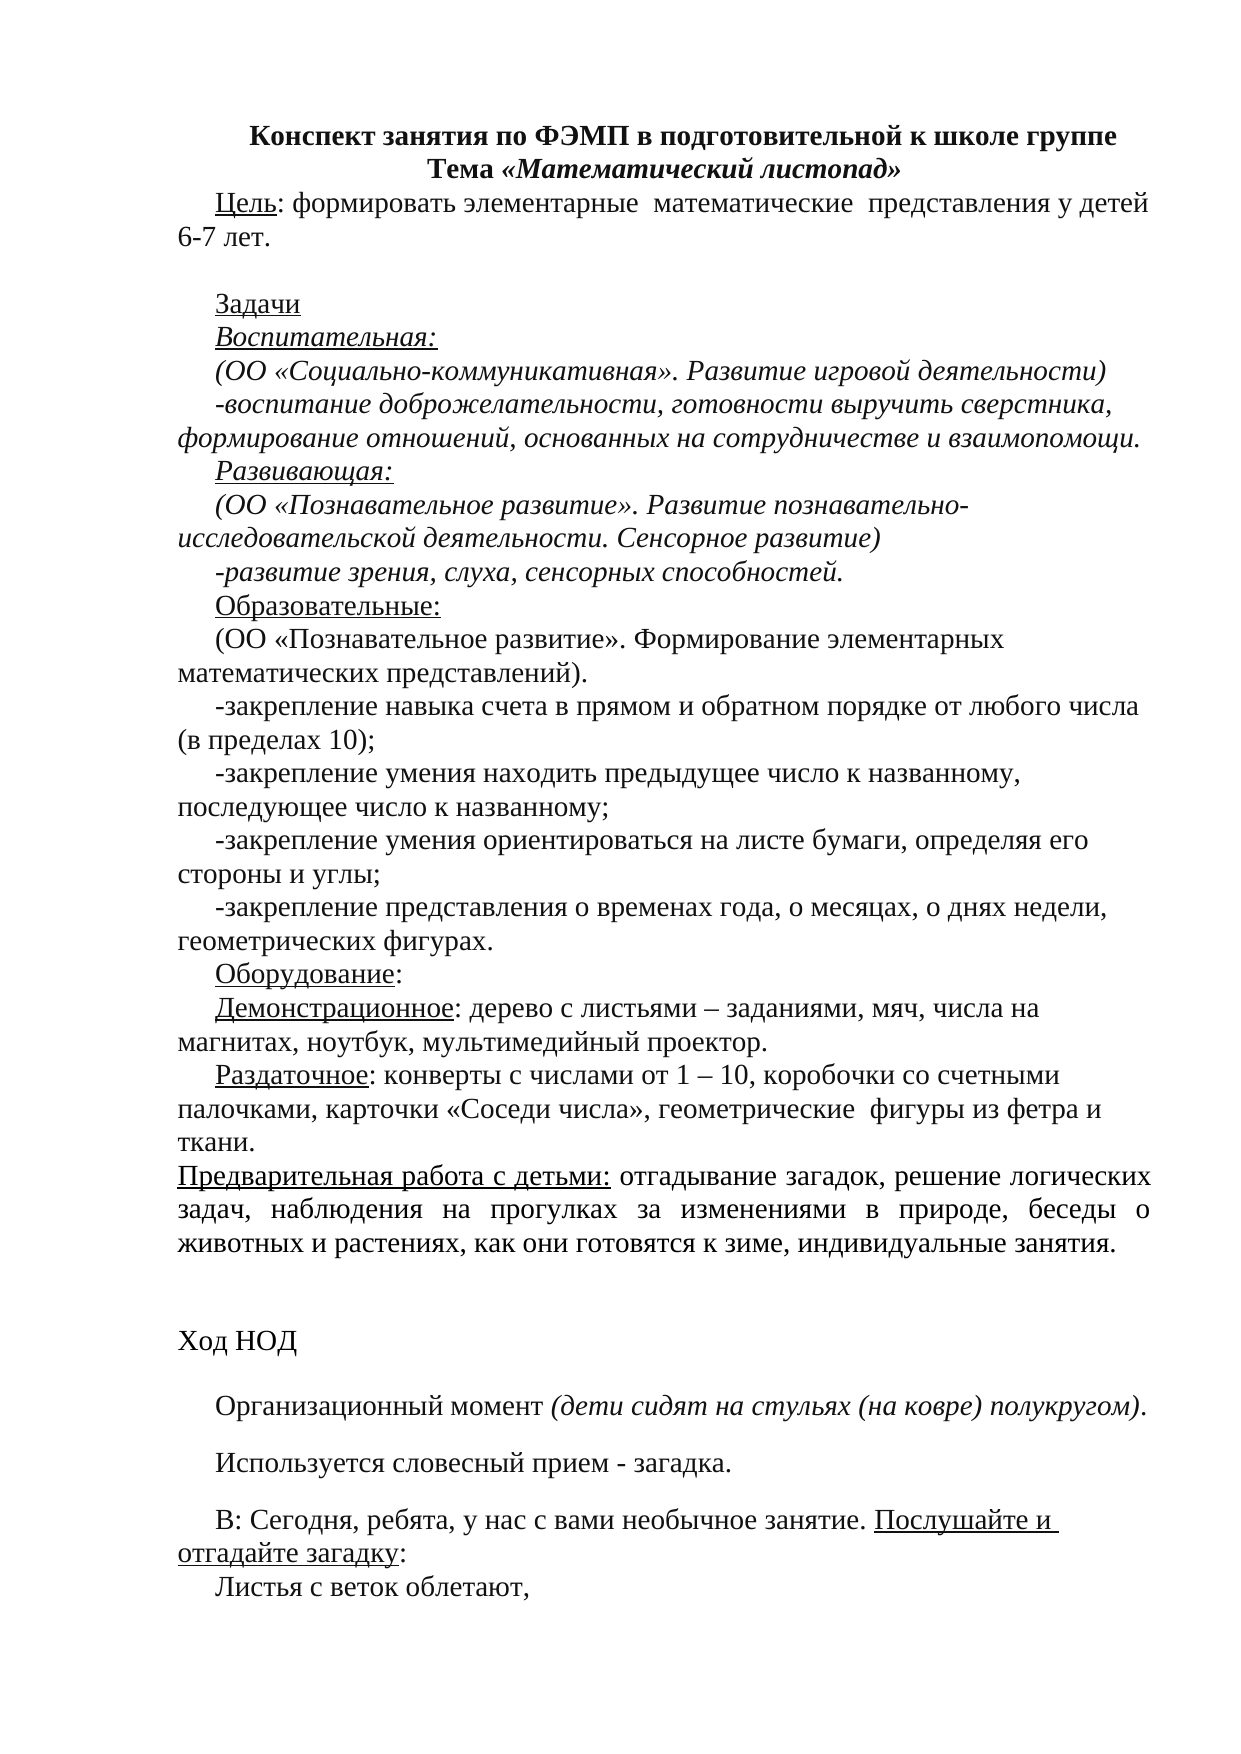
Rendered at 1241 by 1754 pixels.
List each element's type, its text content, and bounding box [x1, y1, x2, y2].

text -закрепление представления о временах года, о месяцах, о днях недели, геометрических фигурах. [177, 889, 1152, 957]
text -закрепление умения ориентироваться на листе бумаги, определяя его стороны и углы; [177, 822, 1152, 889]
text Образовательные: [177, 588, 1152, 621]
text Воспитательная: [177, 319, 1152, 353]
text Демонстрационное: дерево с листьями – заданиями, мяч, числа на магнитах, ноутбук, мультимедийный проектор. [177, 990, 1152, 1057]
text Задачи [177, 286, 1152, 319]
text Организационный момент (дети сидят на стульях (на ковре) полукругом). [177, 1388, 1152, 1422]
text Цель: формировать элементарные математические представления у детей 6-7 лет. [177, 185, 1152, 252]
text (ОО «Познавательное развитие». Формирование элементарных математических представлений). [177, 621, 1152, 688]
text Оборудование: [177, 957, 1152, 990]
text Предварительная работа с детьми: отгадывание загадок, решение логических задач, наблюдения на прогулках за изменениями в природе, беседы о животных и растениях, как они готовятся к зиме, индивидуальные занятия. [177, 1158, 1152, 1258]
text Раздаточное: конверты с числами от 1 – 10, коробочки со счетными палочками, карточки «Соседи числа», геометрические фигуры из фетра и ткани. [177, 1057, 1152, 1158]
text -воспитание доброжелательности, готовности выручить сверстника, формирование отношений, основанных на сотрудничестве и взаимопомощи. [177, 386, 1152, 453]
text (ОО «Социально-коммуникативная». Развитие игровой деятельности) [177, 353, 1152, 386]
text -закрепление навыка счета в прямом и обратном порядке от любого числа (в пределах 10); [177, 688, 1152, 755]
text -развитие зрения, слуха, сенсорных способностей. [177, 554, 1152, 588]
text Используется словесный прием - загадка. [177, 1445, 1152, 1479]
text В: Сегодня, ребята, у нас с вами необычное занятие. Послушайте и отгадайте загадку: [177, 1502, 1152, 1569]
text Ход НОД [177, 1323, 1152, 1357]
text Листья с веток облетают, [177, 1569, 1152, 1603]
text Конспект занятия по ФЭМП в подготовительной к школе группе Тема «Математический листопад» [177, 118, 1152, 185]
text (ОО «Познавательное развитие». Развитие познавательно-исследовательской деятельности. Сенсорное развитие) [177, 487, 1152, 554]
text Развивающая: [177, 453, 1152, 487]
text -закрепление умения находить предыдущее число к названному, последующее число к названному; [177, 755, 1152, 822]
